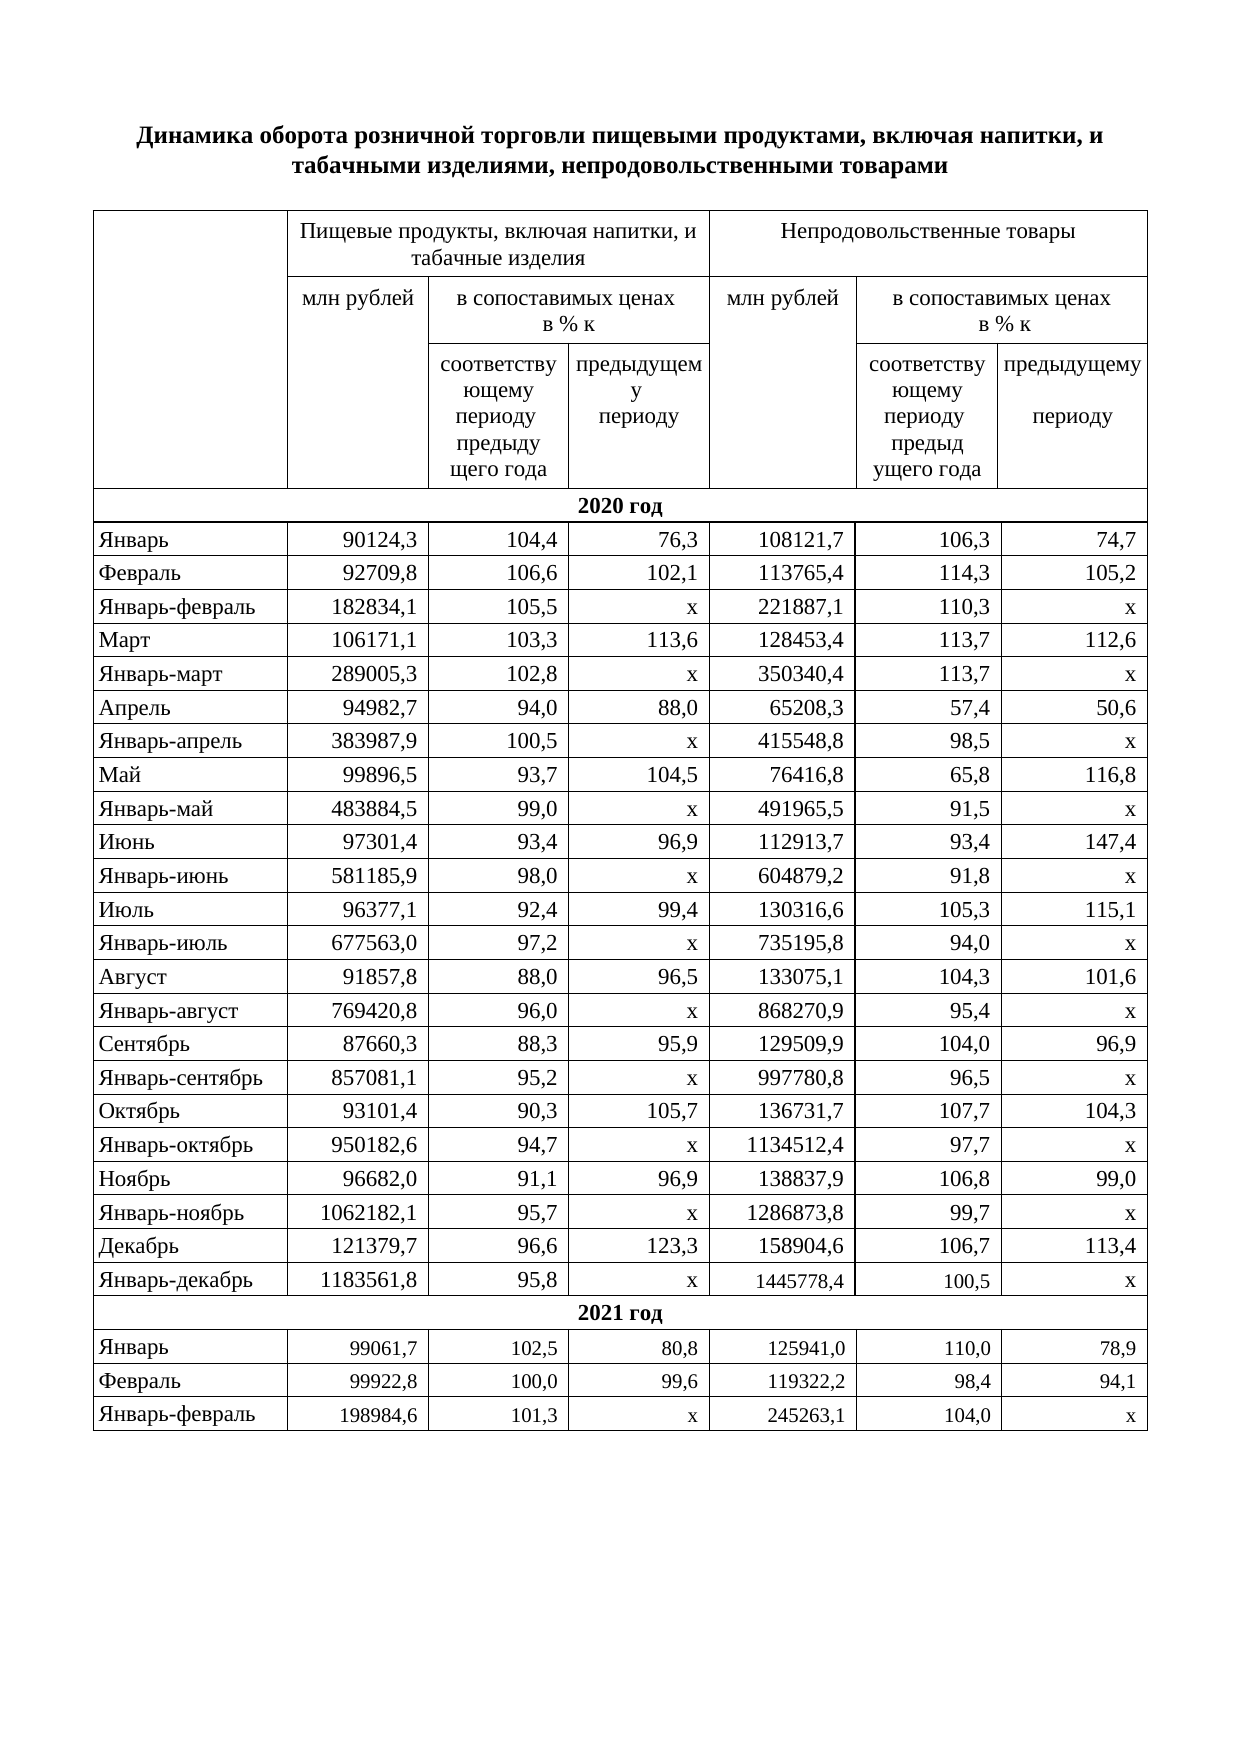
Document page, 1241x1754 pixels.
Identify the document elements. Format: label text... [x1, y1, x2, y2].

table_cell 95,9 [569, 1027, 709, 1060]
table_cell х [569, 1397, 709, 1430]
table_cell 221887,1 [710, 590, 854, 622]
table_cell 113,4 [1002, 1229, 1147, 1262]
table_cell х [1002, 1061, 1147, 1093]
table_cell в сопоставимых ценах в % к [857, 277, 1147, 342]
table_cell 98,0 [429, 859, 568, 892]
table_cell Декабрь [94, 1229, 287, 1262]
table_cell 95,7 [429, 1195, 568, 1228]
table_cell Январь-май [94, 792, 287, 824]
table_cell 102,8 [429, 657, 568, 690]
table_cell 97301,4 [288, 825, 428, 858]
table_cell 125941,0 [710, 1330, 856, 1363]
table_cell 96,5 [569, 960, 709, 992]
table_cell 113,6 [569, 624, 709, 656]
table_cell х [569, 994, 709, 1026]
table_cell х [1002, 994, 1147, 1026]
table_cell 1445778,4 [710, 1263, 854, 1295]
table_header Непродовольственные товары [710, 211, 1147, 276]
table_cell 80,8 [569, 1330, 709, 1363]
table_cell 104,0 [857, 1397, 1001, 1430]
table_cell Февраль [94, 556, 287, 589]
table_cell Январь-сентябрь [94, 1061, 287, 1093]
table_cell 97,2 [429, 926, 568, 959]
table_cell Январь-июль [94, 926, 287, 959]
table_cell Июнь [94, 825, 287, 858]
table_cell 868270,9 [710, 994, 854, 1026]
table_cell 136731,7 [710, 1095, 854, 1127]
table_cell 350340,4 [710, 657, 854, 690]
table_cell 99,0 [429, 792, 568, 824]
table_cell 2021 год [94, 1296, 1147, 1329]
table_cell 104,0 [856, 1027, 1001, 1060]
table_cell млн рублей [710, 277, 856, 488]
table_cell 107,7 [856, 1095, 1001, 1127]
table_cell 104,5 [569, 758, 709, 791]
table_cell 88,0 [429, 960, 568, 992]
table_cell 78,9 [1002, 1330, 1147, 1363]
table_cell х [1002, 1263, 1147, 1295]
table_cell х [569, 1195, 709, 1228]
table_cell 130316,6 [710, 893, 854, 925]
table_cell х [1002, 859, 1147, 892]
table_cell Январь-июнь [94, 859, 287, 892]
table_cell 91,8 [856, 859, 1001, 892]
table_cell 289005,3 [288, 657, 428, 690]
table_cell Январь [94, 523, 287, 555]
table_cell 98,4 [857, 1364, 1001, 1396]
table_cell 65208,3 [710, 691, 854, 723]
table_cell 1134512,4 [710, 1128, 854, 1161]
table_cell 115,1 [1002, 893, 1147, 925]
table_cell х [569, 1128, 709, 1161]
table_cell Январь-февраль [94, 590, 287, 622]
table_cell х [569, 792, 709, 824]
table_cell 123,3 [569, 1229, 709, 1262]
table_cell х [1002, 792, 1147, 824]
table_cell Январь-март [94, 657, 287, 690]
table_cell 94,0 [429, 691, 568, 723]
table_cell соответствующему периоду предыд ущего года [857, 344, 997, 488]
table_cell 95,8 [429, 1263, 568, 1295]
table_cell 101,3 [429, 1397, 568, 1430]
table_cell 106,7 [856, 1229, 1001, 1262]
table_header [94, 211, 287, 488]
table_cell Октябрь [94, 1095, 287, 1127]
table_cell 110,3 [856, 590, 1001, 622]
table_cell 106171,1 [288, 624, 428, 656]
table_cell 96,9 [569, 825, 709, 858]
table_cell 129509,9 [710, 1027, 854, 1060]
table_cell Март [94, 624, 287, 656]
table_cell 769420,8 [288, 994, 428, 1026]
table_cell 110,0 [857, 1330, 1001, 1363]
table_cell 97,7 [856, 1128, 1001, 1161]
table_cell млн рублей [288, 277, 428, 488]
table_cell 88,0 [569, 691, 709, 723]
table_cell Январь-октябрь [94, 1128, 287, 1161]
table_cell 74,7 [1002, 523, 1147, 555]
table_cell 92,4 [429, 893, 568, 925]
table_cell 105,7 [569, 1095, 709, 1127]
table_cell 96,9 [1002, 1027, 1147, 1060]
table_cell 94,0 [856, 926, 1001, 959]
table_cell 91,1 [429, 1162, 568, 1194]
table_cell 106,8 [856, 1162, 1001, 1194]
table_cell 99,0 [1002, 1162, 1147, 1194]
table_cell 99,7 [856, 1195, 1001, 1228]
table_cell 198984,6 [288, 1397, 428, 1430]
table_cell х [569, 1061, 709, 1093]
table_cell Август [94, 960, 287, 992]
table_header Пищевые продукты, включая напитки, и табачные изделия [288, 211, 709, 276]
table_cell 138837,9 [710, 1162, 854, 1194]
table_cell 99,4 [569, 893, 709, 925]
table_cell х [1002, 1397, 1147, 1430]
table_cell соответствующему периоду предыду щего года [429, 344, 568, 488]
table_cell предыдущему периоду [569, 344, 709, 488]
table_cell 1286873,8 [710, 1195, 854, 1228]
table_cell 99061,7 [288, 1330, 428, 1363]
table_cell Январь-декабрь [94, 1263, 287, 1295]
table_cell 112,6 [1002, 624, 1147, 656]
table_cell Сентябрь [94, 1027, 287, 1060]
table_cell 90,3 [429, 1095, 568, 1127]
table_cell 491965,5 [710, 792, 854, 824]
table_cell 105,3 [856, 893, 1001, 925]
table_cell х [1002, 590, 1147, 622]
table_cell 119322,2 [710, 1364, 856, 1396]
table_cell 95,2 [429, 1061, 568, 1093]
table_cell 113,7 [856, 624, 1001, 656]
table_cell 99922,8 [288, 1364, 428, 1396]
table_cell 2020 год [94, 489, 1147, 521]
table_cell 99896,5 [288, 758, 428, 791]
table_cell 96377,1 [288, 893, 428, 925]
table_cell 92709,8 [288, 556, 428, 589]
table_cell х [569, 724, 709, 757]
table_cell 65,8 [856, 758, 1001, 791]
table_cell 104,4 [429, 523, 568, 555]
table_cell 94,1 [1002, 1364, 1147, 1396]
table_cell 95,4 [856, 994, 1001, 1026]
table_cell 102,5 [429, 1330, 568, 1363]
table_cell 93,4 [856, 825, 1001, 858]
table_cell 112913,7 [710, 825, 854, 858]
table_cell 106,6 [429, 556, 568, 589]
table_cell 105,5 [429, 590, 568, 622]
table_cell 104,3 [1002, 1095, 1147, 1127]
table_cell 50,6 [1002, 691, 1147, 723]
table_cell Май [94, 758, 287, 791]
table_cell 96,5 [856, 1061, 1001, 1093]
table_cell 604879,2 [710, 859, 854, 892]
table_cell 98,5 [856, 724, 1001, 757]
table_cell Июль [94, 893, 287, 925]
table_cell 158904,6 [710, 1229, 854, 1262]
table_cell 113,7 [856, 657, 1001, 690]
table_cell 87660,3 [288, 1027, 428, 1060]
table_cell х [1002, 1128, 1147, 1161]
table_cell х [569, 859, 709, 892]
table_cell 105,2 [1002, 556, 1147, 589]
table_cell 581185,9 [288, 859, 428, 892]
table_cell 1183561,8 [288, 1263, 428, 1295]
table_cell х [1002, 724, 1147, 757]
table_cell 88,3 [429, 1027, 568, 1060]
table_cell 93,7 [429, 758, 568, 791]
table_cell Январь [94, 1330, 287, 1363]
table_cell 950182,6 [288, 1128, 428, 1161]
table_cell 114,3 [856, 556, 1001, 589]
table_cell 128453,4 [710, 624, 854, 656]
table_cell Январь-ноябрь [94, 1195, 287, 1228]
table_cell 182834,1 [288, 590, 428, 622]
table_cell х [569, 926, 709, 959]
table_cell х [569, 590, 709, 622]
table_cell 133075,1 [710, 960, 854, 992]
table_cell 116,8 [1002, 758, 1147, 791]
table_cell 96,0 [429, 994, 568, 1026]
table_cell 100,0 [429, 1364, 568, 1396]
table_cell 91,5 [856, 792, 1001, 824]
table_cell 106,3 [856, 523, 1001, 555]
table_cell 108121,7 [710, 523, 854, 555]
table_cell Январь-апрель [94, 724, 287, 757]
table_cell 93,4 [429, 825, 568, 858]
table_cell Январь-февраль [94, 1397, 287, 1430]
table_cell 91857,8 [288, 960, 428, 992]
table_cell 677563,0 [288, 926, 428, 959]
table_cell 96,9 [569, 1162, 709, 1194]
table_cell 94,7 [429, 1128, 568, 1161]
table_cell Ноябрь [94, 1162, 287, 1194]
table_cell 113765,4 [710, 556, 854, 589]
table_cell 735195,8 [710, 926, 854, 959]
table_cell х [1002, 1195, 1147, 1228]
table_cell х [569, 657, 709, 690]
table_cell 93101,4 [288, 1095, 428, 1127]
table_cell Апрель [94, 691, 287, 723]
table_cell 103,3 [429, 624, 568, 656]
table_cell 90124,3 [288, 523, 428, 555]
text Динамика оборота розничной торговли пищевыми продуктами, включая напитки, и табачными изделиями, непродовольственными товарами [89, 118, 1152, 179]
table_cell 483884,5 [288, 792, 428, 824]
table_cell 147,4 [1002, 825, 1147, 858]
table_cell 101,6 [1002, 960, 1147, 992]
table_cell х [569, 1263, 709, 1295]
table_cell 245263,1 [710, 1397, 856, 1430]
table_cell 102,1 [569, 556, 709, 589]
table_cell в сопоставимых ценах в % к [429, 277, 709, 342]
table_cell предыдущему периоду [998, 344, 1147, 488]
table_cell 383987,9 [288, 724, 428, 757]
table_cell х [1002, 657, 1147, 690]
table_cell Январь-август [94, 994, 287, 1026]
table_cell 76,3 [569, 523, 709, 555]
table_cell 57,4 [856, 691, 1001, 723]
table_cell 100,5 [856, 1263, 1001, 1295]
table_cell 94982,7 [288, 691, 428, 723]
table_cell Февраль [94, 1364, 287, 1396]
table_cell 997780,8 [710, 1061, 854, 1093]
table_cell х [1002, 926, 1147, 959]
table_cell 415548,8 [710, 724, 854, 757]
table_cell 1062182,1 [288, 1195, 428, 1228]
table_cell 100,5 [429, 724, 568, 757]
table_cell 857081,1 [288, 1061, 428, 1093]
table_cell 76416,8 [710, 758, 854, 791]
table_cell 121379,7 [288, 1229, 428, 1262]
table_cell 96,6 [429, 1229, 568, 1262]
table_cell 99,6 [569, 1364, 709, 1396]
table_cell 96682,0 [288, 1162, 428, 1194]
table_cell 104,3 [856, 960, 1001, 992]
